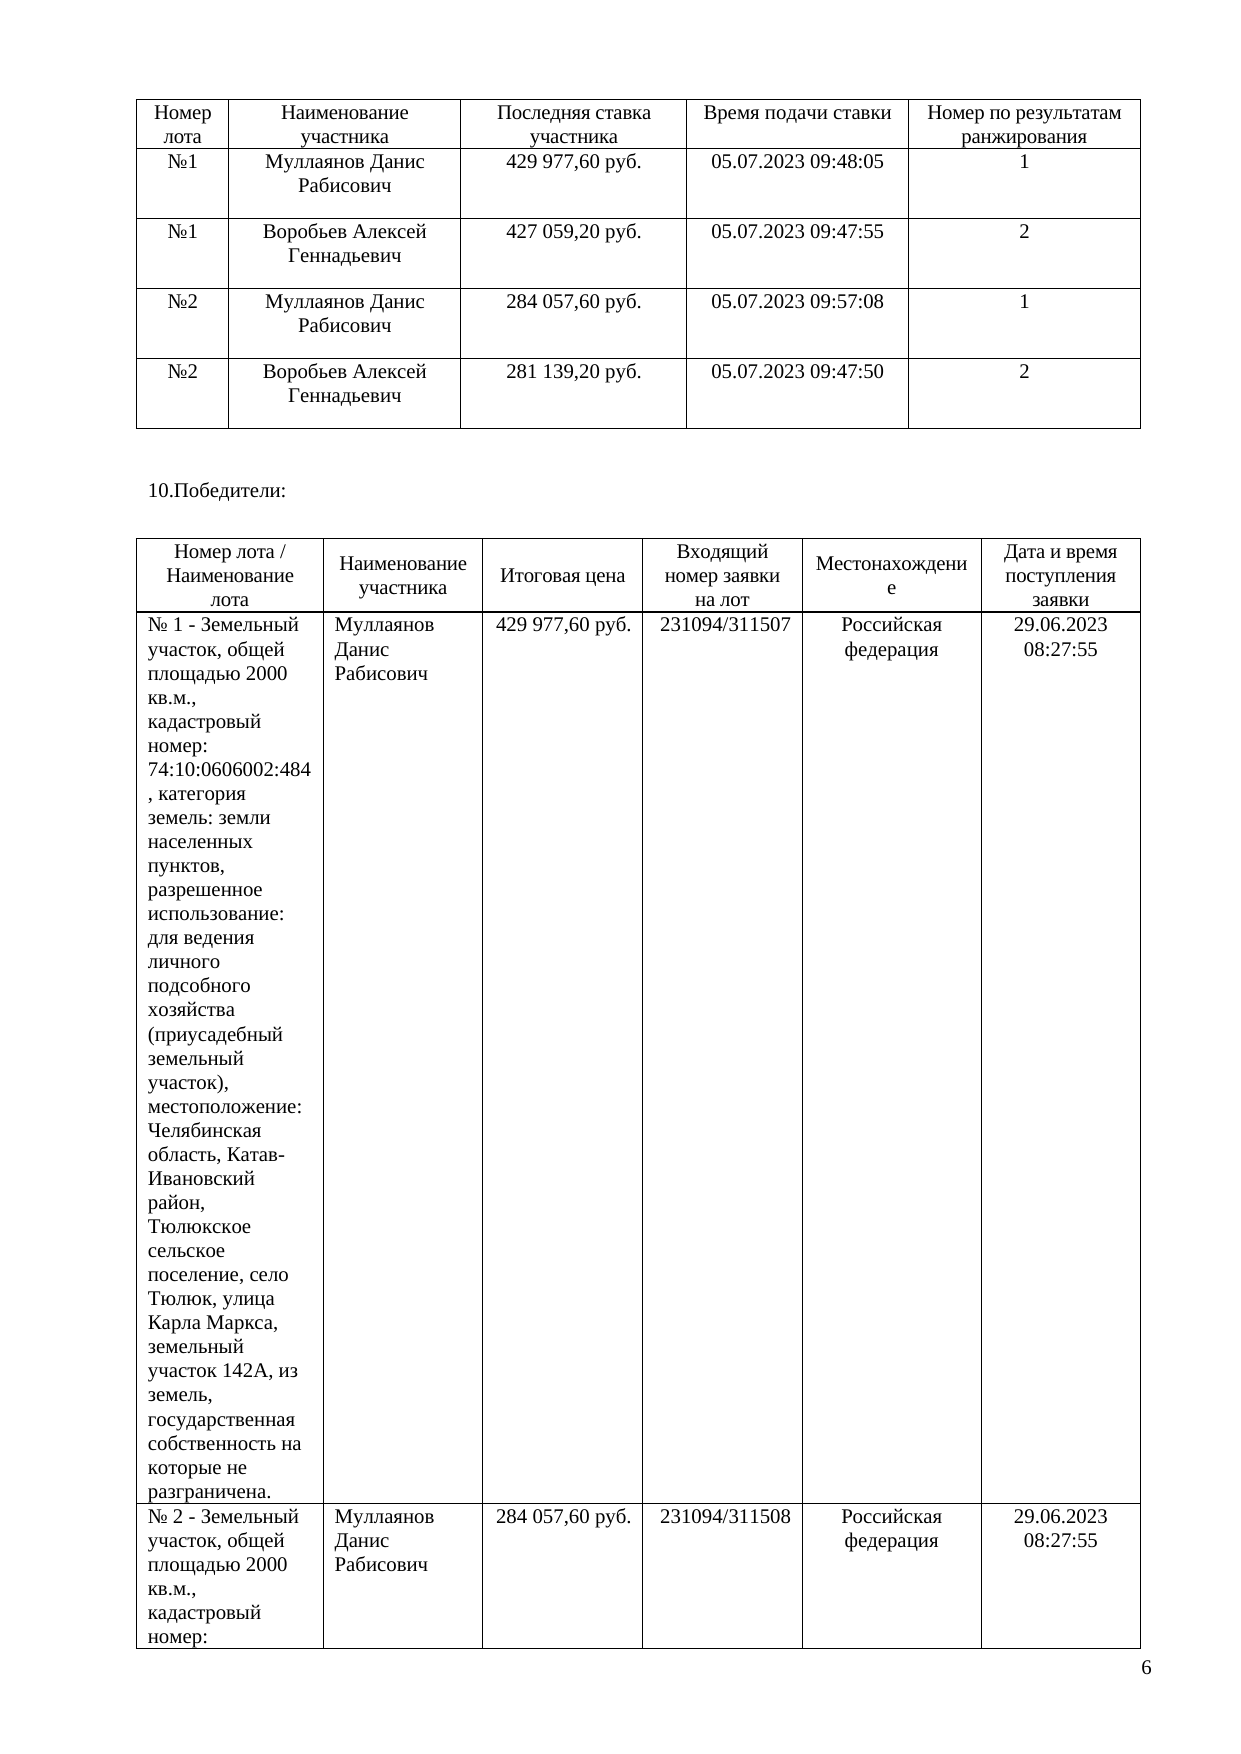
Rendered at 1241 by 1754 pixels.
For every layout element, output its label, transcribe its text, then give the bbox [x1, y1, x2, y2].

table_header Местонахождение [803, 539, 981, 611]
table_cell 1 [909, 289, 1140, 358]
table_cell 281 139,20 руб. [461, 359, 686, 427]
table_header Входящий номер заявки на лот [643, 539, 802, 611]
table_header Номер лота / Наименование лота [137, 539, 323, 611]
table_cell №1 [137, 149, 228, 218]
table_header Номер лота [137, 100, 228, 148]
table_header Номер по результатам ранжирования [909, 100, 1140, 148]
table_cell 231094/311508 [643, 1504, 802, 1648]
table_header Последняя ставка участника [461, 100, 686, 148]
table_cell Муллаянов Данис Рабисович [229, 149, 460, 218]
table_cell №1 [137, 219, 228, 288]
table_cell 1 [909, 149, 1140, 218]
table_cell 29.06.2023 08:27:55 [982, 1504, 1140, 1648]
table_cell 05.07.2023 09:47:50 [687, 359, 908, 427]
table_cell 05.07.2023 09:47:55 [687, 219, 908, 288]
table_cell №2 [137, 359, 228, 427]
table_cell Муллаянов Данис Рабисович [324, 613, 482, 1503]
table_cell 29.06.2023 08:27:55 [982, 613, 1140, 1503]
table_cell 429 977,60 руб. [461, 149, 686, 218]
table_cell 429 977,60 руб. [483, 613, 642, 1503]
table_cell 284 057,60 руб. [461, 289, 686, 358]
table_cell 05.07.2023 09:57:08 [687, 289, 908, 358]
table_cell Воробьев Алексей Геннадьевич [229, 359, 460, 427]
table_cell 2 [909, 359, 1140, 427]
table_header Время подачи ставки [687, 100, 908, 148]
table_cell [324, 1504, 482, 1648]
table_cell Муллаянов Данис Рабисович [229, 289, 460, 358]
table_cell 2 [909, 219, 1140, 288]
table_header Итоговая цена [483, 539, 642, 611]
table_cell №2 [137, 289, 228, 358]
table_header Наименование участника [324, 539, 482, 611]
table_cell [137, 1504, 323, 1648]
table_cell Российская федерация [803, 613, 981, 1503]
table_cell № 1 - Земельный участок, общей площадью 2000 кв.м., кадастровый номер: 74:10:0606002:484, категория земель: земли населенных пунктов, разрешенное использование: для ведения личного подсобного хозяйства (приусадебный земельный участок), местоположение: Челябинская область, Катав-Ивановский район, Тюлюкское сельское поселение, село Тюлюк, улица Карла Маркса, земельный участок 142А, из земель, государственная собственность на которые не разграничена. [137, 613, 323, 1503]
table_cell Воробьев Алексей Геннадьевич [229, 219, 460, 288]
table_header Дата и время поступления заявки [982, 539, 1140, 611]
table_cell 284 057,60 руб. [483, 1504, 642, 1648]
table_header Наименование участника [229, 100, 460, 148]
table_cell 231094/311507 [643, 613, 802, 1503]
table_cell 05.07.2023 09:48:05 [687, 149, 908, 218]
text 10.Победители: [148, 477, 1152, 502]
table_cell 427 059,20 руб. [461, 219, 686, 288]
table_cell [803, 1504, 981, 1648]
